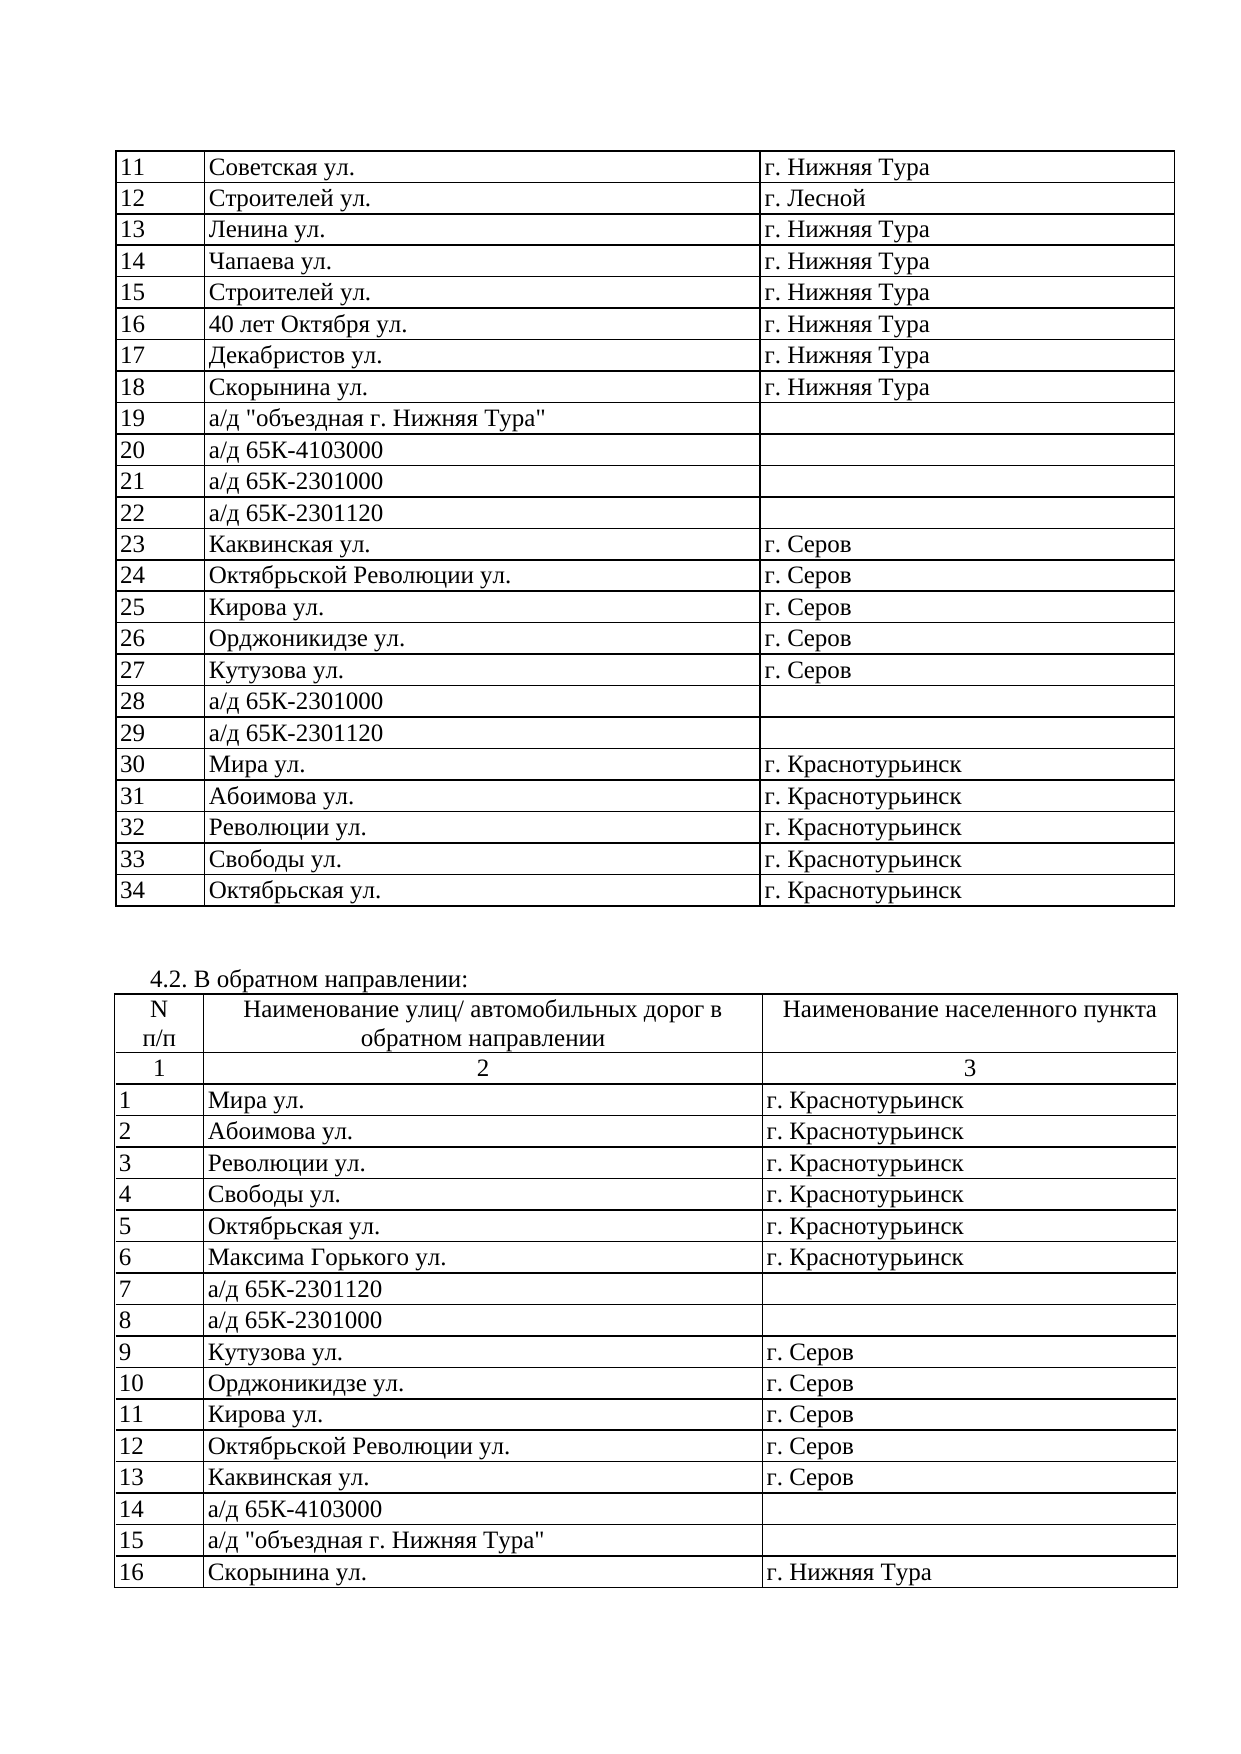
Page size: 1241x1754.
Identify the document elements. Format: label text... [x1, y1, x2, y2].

table_cell Октябрьская ул. [204, 1211, 762, 1241]
table_cell [761, 686, 1174, 716]
table_cell г. Серов [763, 1335, 1177, 1366]
table_header N п/п [115, 995, 203, 1052]
table_cell г. Краснотурьинск [761, 875, 1174, 905]
table_cell 26 [117, 623, 204, 653]
table_cell 11 [115, 1399, 203, 1429]
table_cell [763, 1524, 1177, 1555]
table_cell Декабристов ул. [205, 340, 759, 370]
table_cell 2 [204, 1053, 762, 1083]
table_cell Мира ул. [205, 749, 759, 779]
table_cell [761, 403, 1174, 433]
table_cell г. Серов [761, 561, 1174, 590]
table_cell 11 [117, 152, 204, 181]
table_cell 32 [117, 812, 204, 842]
table_cell г. Краснотурьинск [763, 1241, 1177, 1272]
table_cell Кирова ул. [204, 1400, 762, 1429]
table_cell а/д 65К-2301120 [205, 498, 759, 527]
table_cell а/д 65К-2301120 [204, 1274, 762, 1303]
table_cell 16 [115, 1556, 203, 1587]
table_cell а/д 65К-2301000 [205, 686, 759, 716]
table_cell [761, 466, 1174, 496]
table_cell г. Краснотурьинск [763, 1115, 1177, 1146]
table_cell Октябрьской Революции ул. [205, 561, 759, 590]
table_cell 2 [115, 1116, 203, 1146]
table_cell [761, 435, 1174, 464]
table_cell 1 [115, 1084, 203, 1115]
table_cell а/д 65К-2301000 [205, 466, 759, 496]
table_cell 24 [117, 561, 204, 590]
table_cell а/д 65К-4103000 [204, 1494, 762, 1524]
table_cell Свободы ул. [205, 844, 759, 873]
table_cell 34 [117, 875, 204, 905]
table_cell г. Серов [761, 529, 1174, 559]
table_cell а/д "объездная г. Нижняя Тура" [205, 403, 759, 433]
table_cell г. Серов [763, 1461, 1177, 1492]
table_cell Скорынина ул. [204, 1557, 762, 1587]
table_cell Чапаева ул. [205, 246, 759, 276]
table_cell 14 [115, 1493, 203, 1524]
table_cell Советская ул. [205, 152, 759, 181]
table_cell 27 [117, 655, 204, 685]
table_cell г. Серов [761, 623, 1174, 653]
table_cell Революции ул. [205, 812, 759, 842]
table_cell Строителей ул. [205, 277, 759, 307]
table_cell г. Краснотурьинск [761, 781, 1174, 811]
table_cell 22 [117, 498, 204, 527]
table_cell г. Нижняя Тура [761, 372, 1174, 402]
table_cell Кирова ул. [205, 592, 759, 622]
table_cell 3 [763, 1052, 1177, 1083]
table_cell а/д 65К-4103000 [205, 435, 759, 464]
table_cell Свободы ул. [204, 1179, 762, 1209]
table_cell г. Серов [761, 592, 1174, 622]
table_cell 12 [115, 1430, 203, 1461]
table_cell а/д 65К-2301000 [204, 1305, 762, 1335]
table_cell 5 [115, 1210, 203, 1241]
table_cell 12 [117, 183, 204, 213]
table_cell Кутузова ул. [204, 1337, 762, 1366]
table_cell 25 [117, 592, 204, 622]
table_cell [761, 718, 1174, 748]
table_cell г. Серов [763, 1398, 1177, 1429]
table_cell г. Нижняя Тура [761, 309, 1174, 339]
table_cell 14 [117, 246, 204, 276]
table_cell 30 [117, 749, 204, 779]
table_cell [763, 1492, 1177, 1524]
table_cell Орджоникидзе ул. [204, 1368, 762, 1398]
table_cell 9 [115, 1336, 203, 1366]
table_cell [763, 1272, 1177, 1303]
table_cell 13 [115, 1462, 203, 1492]
table_cell [763, 1304, 1177, 1335]
table_cell г. Серов [761, 655, 1174, 685]
table_cell Революции ул. [204, 1148, 762, 1178]
table_cell 1 [115, 1053, 203, 1083]
table_cell Ленина ул. [205, 215, 759, 244]
table_cell 17 [117, 340, 204, 370]
table_cell г. Краснотурьинск [763, 1083, 1177, 1115]
table_cell Каквинская ул. [205, 529, 759, 559]
table_cell г. Краснотурьинск [761, 812, 1174, 842]
table_cell 33 [117, 844, 204, 873]
table_cell 15 [115, 1525, 203, 1555]
table_header Наименование улиц/ автомобильных дорог в обратном направлении [204, 995, 762, 1052]
table_cell а/д 65К-2301120 [205, 718, 759, 748]
table_cell г. Нижняя Тура [761, 152, 1174, 181]
table_cell г. Нижняя Тура [761, 277, 1174, 307]
text 4.2. В обратном направлении: [150, 964, 1090, 993]
table_cell Каквинская ул. [204, 1462, 762, 1492]
table_cell 10 [115, 1368, 203, 1398]
table_cell Строителей ул. [205, 183, 759, 213]
table_cell Мира ул. [204, 1085, 762, 1115]
table_cell 19 [117, 403, 204, 433]
table_cell 29 [117, 718, 204, 748]
table_cell 16 [117, 309, 204, 339]
table_cell г. Нижняя Тура [761, 340, 1174, 370]
table_cell а/д "объездная г. Нижняя Тура" [204, 1525, 762, 1555]
table_cell 8 [115, 1305, 203, 1335]
table_cell 3 [115, 1147, 203, 1178]
table_cell г. Серов [763, 1366, 1177, 1398]
table_cell 23 [117, 529, 204, 559]
table_cell г. Краснотурьинск [763, 1146, 1177, 1178]
table_cell Скорынина ул. [205, 372, 759, 402]
table_cell г. Краснотурьинск [763, 1178, 1177, 1209]
table_cell 21 [117, 466, 204, 496]
table_cell [761, 498, 1174, 527]
table_cell Кутузова ул. [205, 655, 759, 685]
table_cell 6 [115, 1242, 203, 1272]
table_cell 20 [117, 435, 204, 464]
table_cell г. Лесной [761, 183, 1174, 213]
table_cell 28 [117, 686, 204, 716]
table_cell 7 [115, 1273, 203, 1303]
table_cell г. Краснотурьинск [761, 749, 1174, 779]
table_cell 4 [115, 1179, 203, 1209]
table_cell Абоимова ул. [205, 781, 759, 811]
table_cell 15 [117, 277, 204, 307]
table_cell Абоимова ул. [204, 1116, 762, 1146]
table_cell г. Нижняя Тура [763, 1555, 1177, 1587]
table_cell 18 [117, 372, 204, 402]
table_cell г. Краснотурьинск [763, 1209, 1177, 1241]
table_cell 31 [117, 781, 204, 811]
table_cell г. Нижняя Тура [761, 215, 1174, 244]
table_cell Октябрьская ул. [205, 875, 759, 905]
table_cell 13 [117, 215, 204, 244]
table_cell Максима Горького ул. [204, 1242, 762, 1272]
table_cell г. Краснотурьинск [761, 844, 1174, 873]
table_cell 40 лет Октября ул. [205, 309, 759, 339]
table_cell Октябрьской Революции ул. [204, 1431, 762, 1461]
table_cell Орджоникидзе ул. [205, 623, 759, 653]
table_header Наименование населенного пункта [763, 995, 1177, 1052]
table_cell г. Нижняя Тура [761, 246, 1174, 276]
table_cell г. Серов [763, 1429, 1177, 1461]
